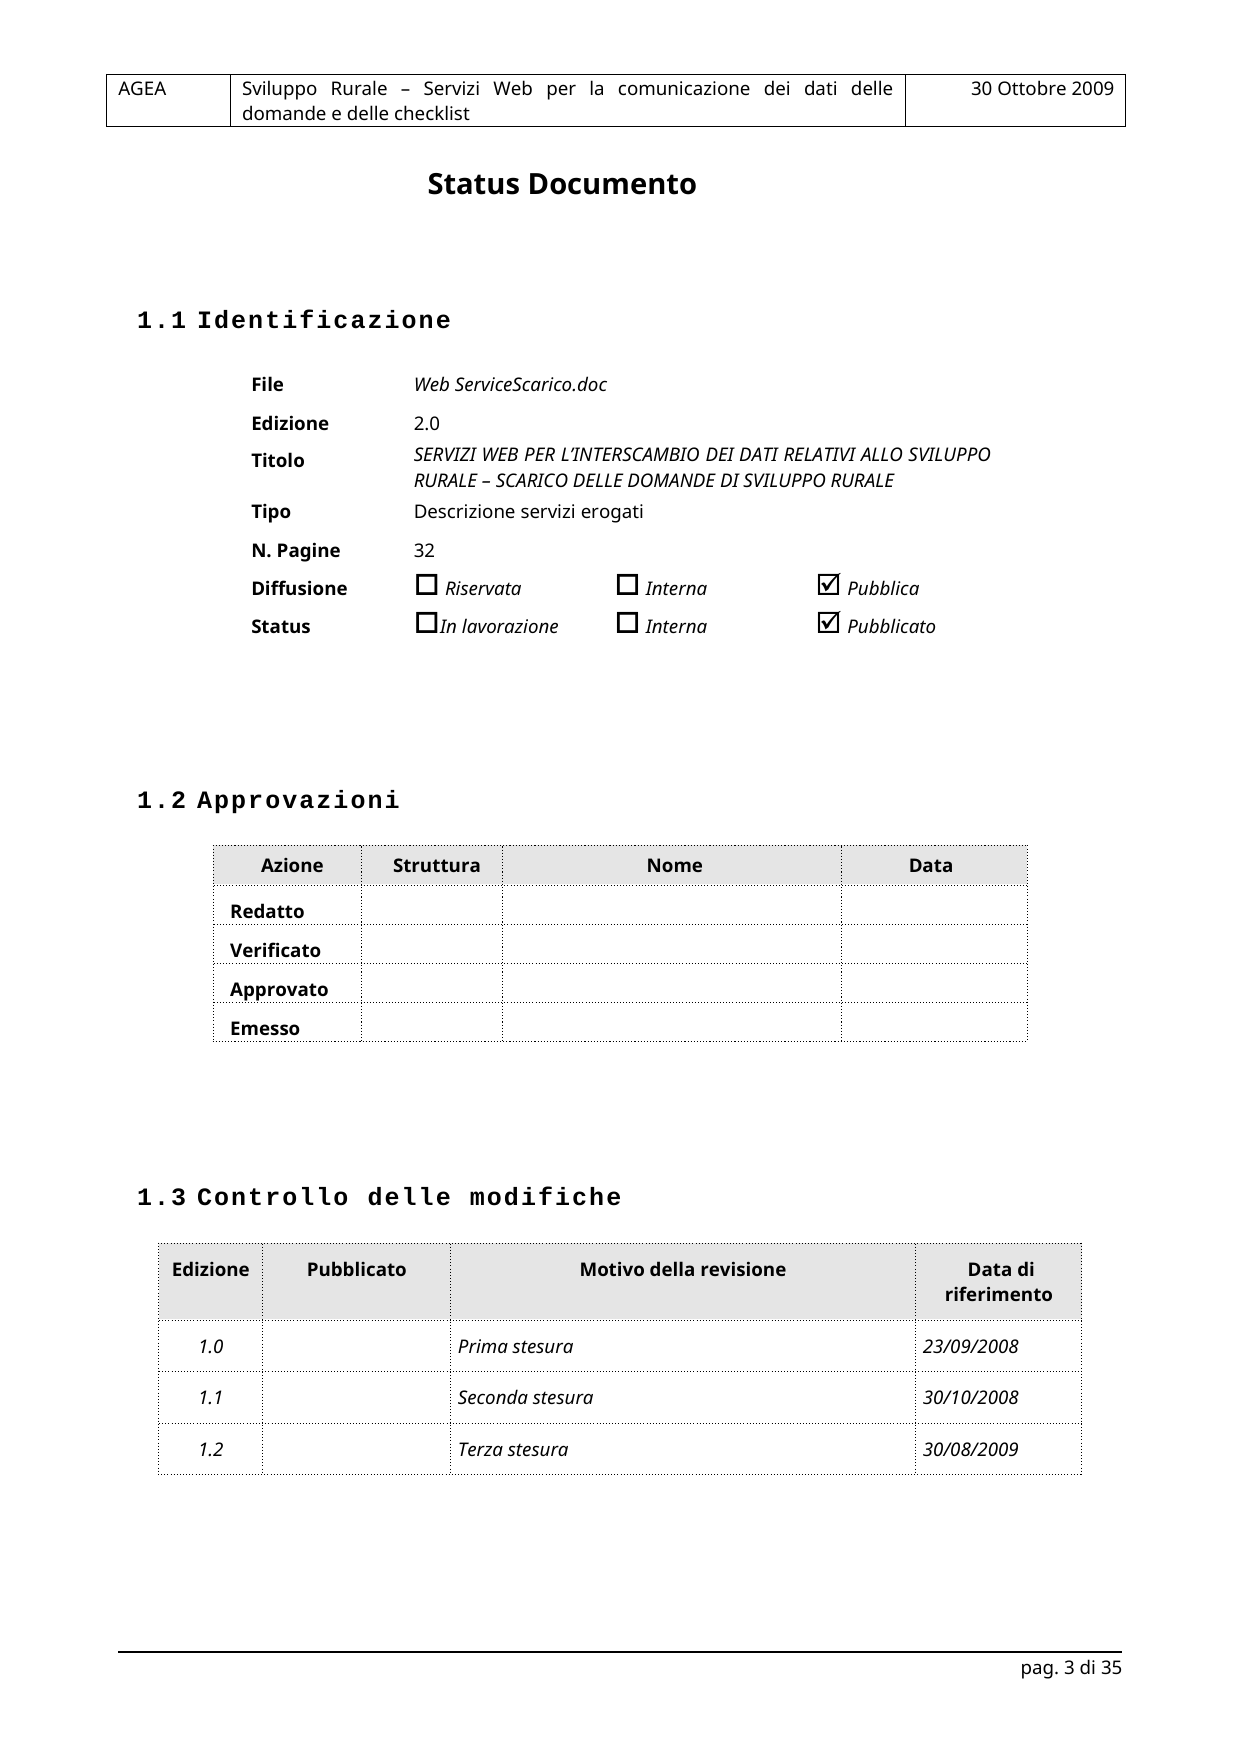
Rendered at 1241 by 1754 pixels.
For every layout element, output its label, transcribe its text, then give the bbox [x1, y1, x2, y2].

table_cell Interna [597, 569, 798, 607]
table_cell Descrizione servizi erogati [396, 493, 999, 531]
table_cell Verificato [213, 924, 362, 963]
table_cell [362, 924, 502, 963]
table_cell [362, 885, 502, 923]
table_cell 1.0 [159, 1320, 263, 1371]
table_cell 1.2 [159, 1423, 263, 1474]
table_cell Seconda stesura [450, 1371, 915, 1423]
table_header Azione [213, 845, 362, 884]
table_cell Tipo [241, 493, 396, 531]
table_header Web ServiceScarico.doc [396, 366, 999, 403]
table_header Data di riferimento [915, 1243, 1082, 1319]
table_cell Diffusione [241, 569, 396, 607]
table_cell [842, 885, 1027, 923]
table_cell Prima stesura [450, 1320, 915, 1371]
table_cell Approvato [213, 963, 362, 1002]
table_cell Redatto [213, 885, 362, 923]
table_cell [362, 1002, 502, 1041]
table_cell [263, 1371, 450, 1423]
table_cell [263, 1320, 450, 1371]
table_header Motivo della revisione [450, 1243, 915, 1319]
table_cell SERVIZI WEB PER L’INTERSCAMBIO DEI DATI RELATIVI ALLO SVILUPPO RURALE – SCARICO DELLE DOMANDE DI SVILUPPO RURALE [396, 442, 999, 493]
table_cell 2.0 [396, 404, 999, 442]
table_cell Riservata [396, 569, 597, 607]
table_cell 30/08/2009 [915, 1423, 1082, 1474]
table_header Status Documento [118, 151, 1004, 203]
table_header Nome [502, 845, 842, 884]
table_cell N. Pagine [241, 531, 396, 569]
table_cell [502, 924, 842, 963]
table_cell In lavorazione [396, 607, 597, 645]
subtitle Approvazioni [137, 788, 1122, 816]
table_cell 30/10/2008 [915, 1371, 1082, 1423]
table_cell [263, 1423, 450, 1474]
subtitle Controllo delle modifiche [137, 1185, 1122, 1213]
table_cell Terza stesura [450, 1423, 915, 1474]
table_cell Edizione [241, 404, 396, 442]
table_cell 32 [396, 531, 999, 569]
table_cell 23/09/2008 [915, 1320, 1082, 1371]
subtitle Identificazione [137, 308, 1122, 336]
table_cell [842, 1002, 1027, 1041]
table_cell [362, 963, 502, 1002]
table_cell [502, 1002, 842, 1041]
table_header Edizione [159, 1243, 263, 1319]
table_cell [842, 924, 1027, 963]
table_cell Interna [597, 607, 798, 645]
table_cell Pubblicato [798, 607, 999, 645]
table_cell Pubblica [798, 569, 999, 607]
table_header Data [842, 845, 1027, 884]
table_cell Titolo [241, 442, 396, 493]
table_header Pubblicato [263, 1243, 450, 1319]
table_header Struttura [362, 845, 502, 884]
table_header File [241, 366, 396, 403]
table_cell Status [241, 607, 396, 645]
table_cell [842, 963, 1027, 1002]
table_cell Emesso [213, 1002, 362, 1041]
table_cell 1.1 [159, 1371, 263, 1423]
table_cell [502, 963, 842, 1002]
table_cell [502, 885, 842, 923]
